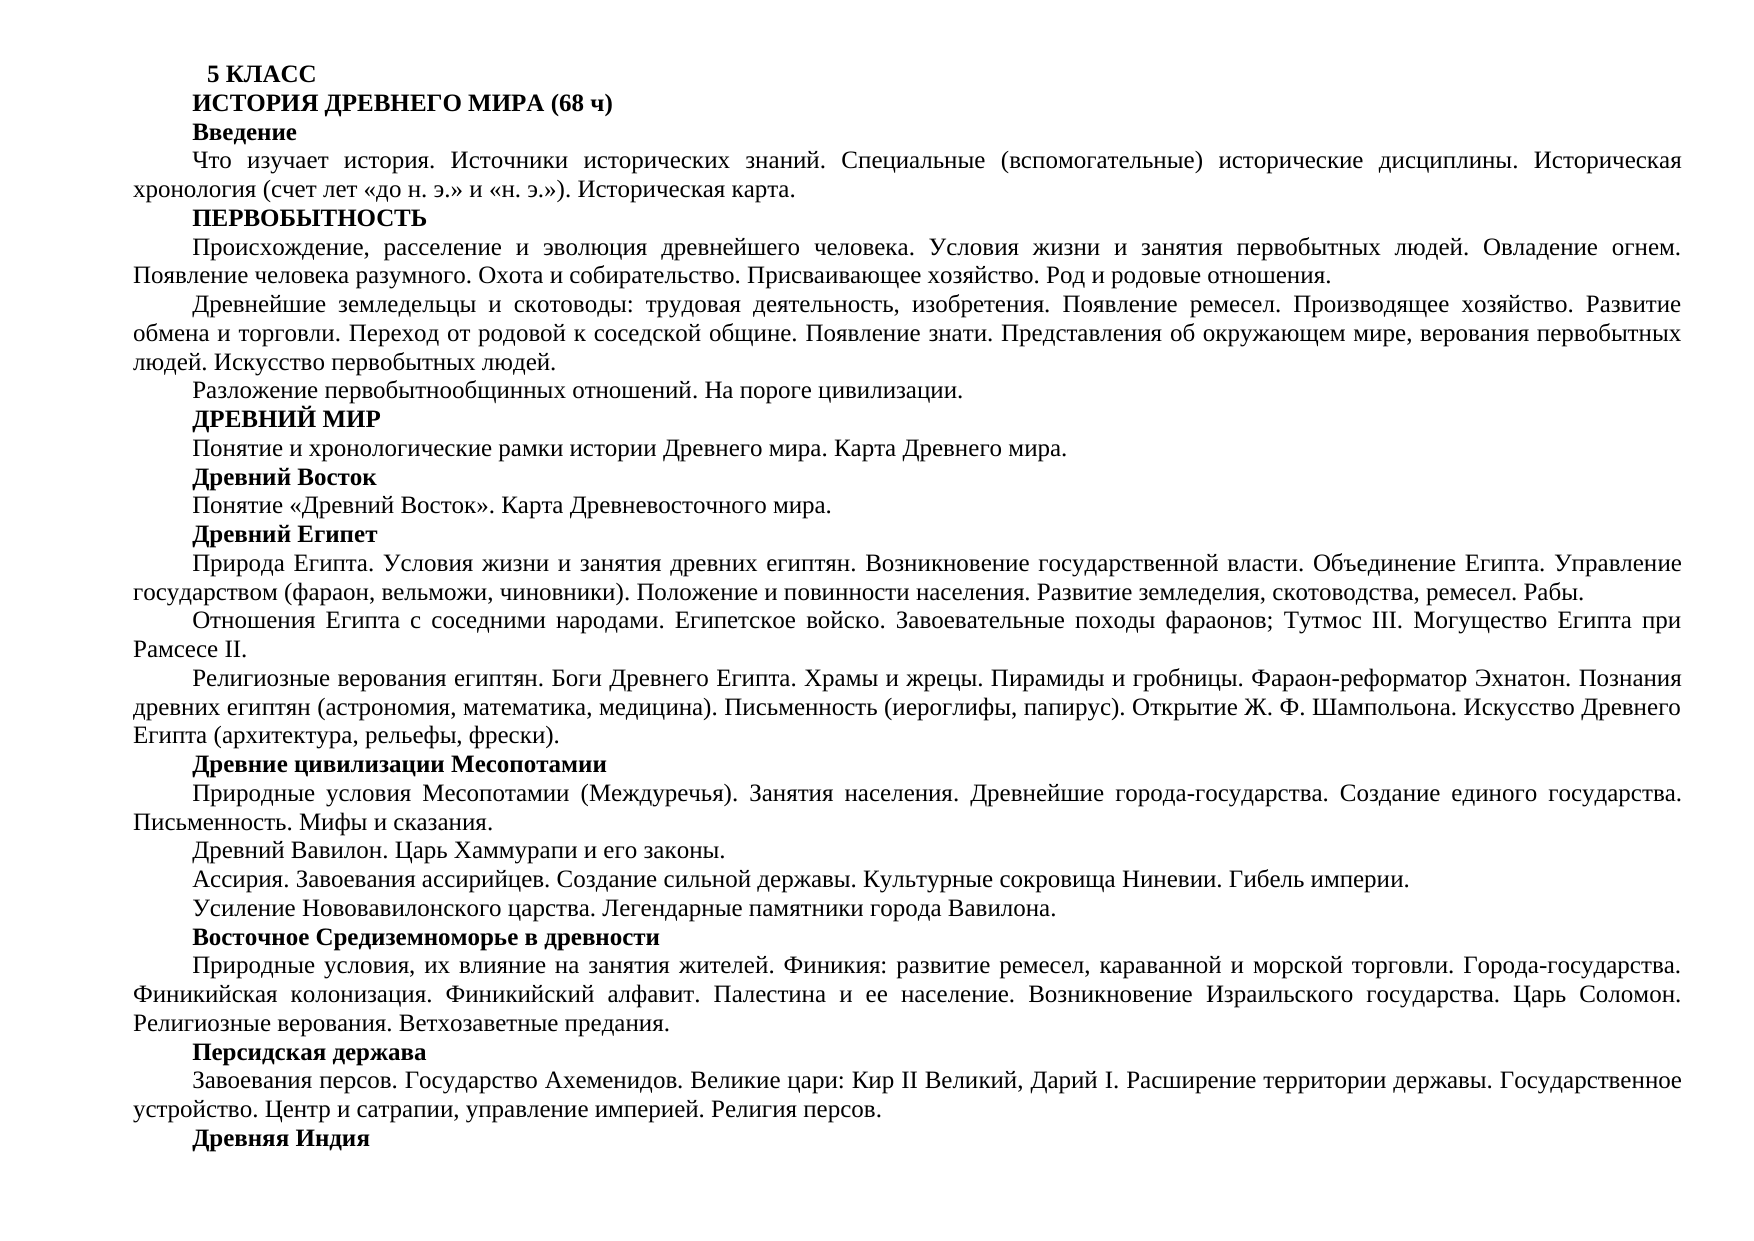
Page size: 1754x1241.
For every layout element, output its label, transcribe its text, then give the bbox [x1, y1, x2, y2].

text Что изучает история. Источники исторических знаний. Специальные (вспомогательные) исторические дисциплины. Историческая хронология (счет лет «до н. э.» и «н. э.»). Историческая карта. [133, 145, 1683, 203]
text Введение [133, 117, 1683, 145]
text Усиление Нововавилонского царства. Легендарные памятники города Вавилона. [133, 893, 1683, 922]
text Древняя Индия [133, 1123, 1683, 1152]
text Понятие и хронологические рамки истории Древнего мира. Карта Древнего мира. [133, 433, 1683, 462]
text ИСТОРИЯ ДРЕВНЕГО МИРА (68 ч) [133, 88, 1683, 117]
text Завоевания персов. Государство Ахеменидов. Великие цари: Кир II Великий, Дарий I. Расширение территории державы. Государственное устройство. Центр и сатрапии, управление империей. Религия персов. [133, 1065, 1683, 1123]
text Природа Египта. Условия жизни и занятия древних египтян. Возникновение государственной власти. Объединение Египта. Управление государством (фараон, вельможи, чиновники). Положение и повинности населения. Развитие земледелия, скотоводства, ремесел. Рабы. [133, 548, 1683, 605]
text Персидская держава [133, 1037, 1683, 1065]
text Древний Восток [133, 462, 1683, 490]
text Происхождение, расселение и эволюция древнейшего человека. Условия жизни и занятия первобытных людей. Овладение огнем. Появление человека разумного. Охота и собирательство. Присваивающее хозяйство. Род и родовые отношения. [133, 232, 1683, 289]
text Разложение первобытнообщинных отношений. На пороге цивилизации. [133, 375, 1683, 404]
text Древние цивилизации Месопотамии [133, 749, 1683, 778]
text Древнейшие земледельцы и скотоводы: трудовая деятельность, изобретения. Появление ремесел. Производящее хозяйство. Развитие обмена и торговли. Переход от родовой к соседской общине. Появление знати. Представления об окружающем мире, верования первобытных людей. Искусство первобытных людей. [133, 289, 1683, 375]
text Природные условия Месопотамии (Междуречья). Занятия населения. Древнейшие города-государства. Создание единого государства. Письменность. Мифы и сказания. [133, 778, 1683, 835]
text ПЕРВОБЫТНОСТЬ [133, 203, 1683, 232]
text Древний Вавилон. Царь Хаммурапи и его законы. [133, 835, 1683, 864]
text 5 КЛАСС [133, 59, 1683, 88]
text Ассирия. Завоевания ассирийцев. Создание сильной державы. Культурные сокровища Ниневии. Гибель империи. [133, 864, 1683, 893]
text Отношения Египта с соседними народами. Египетское войско. Завоевательные походы фараонов; Тутмос III. Могущество Египта при Рамсесе II. [133, 605, 1683, 663]
text Понятие «Древний Восток». Карта Древневосточного мира. [133, 490, 1683, 519]
text Религиозные верования египтян. Боги Древнего Египта. Храмы и жрецы. Пирамиды и гробницы. Фараон-реформатор Эхнатон. Познания древних египтян (астрономия, математика, медицина). Письменность (иероглифы, папирус). Открытие Ж. Ф. Шампольона. Искусство Древнего Египта (архитектура, рельефы, фрески). [133, 663, 1683, 749]
text Восточное Средиземноморье в древности [133, 922, 1683, 950]
text ДРЕВНИЙ МИР [133, 404, 1683, 433]
text Древний Египет [133, 519, 1683, 548]
text Природные условия, их влияние на занятия жителей. Финикия: развитие ремесел, караванной и морской торговли. Города-государства. Финикийская колонизация. Финикийский алфавит. Палестина и ее население. Возникновение Израильского государства. Царь Соломон. Религиозные верования. Ветхозаветные предания. [133, 950, 1683, 1037]
